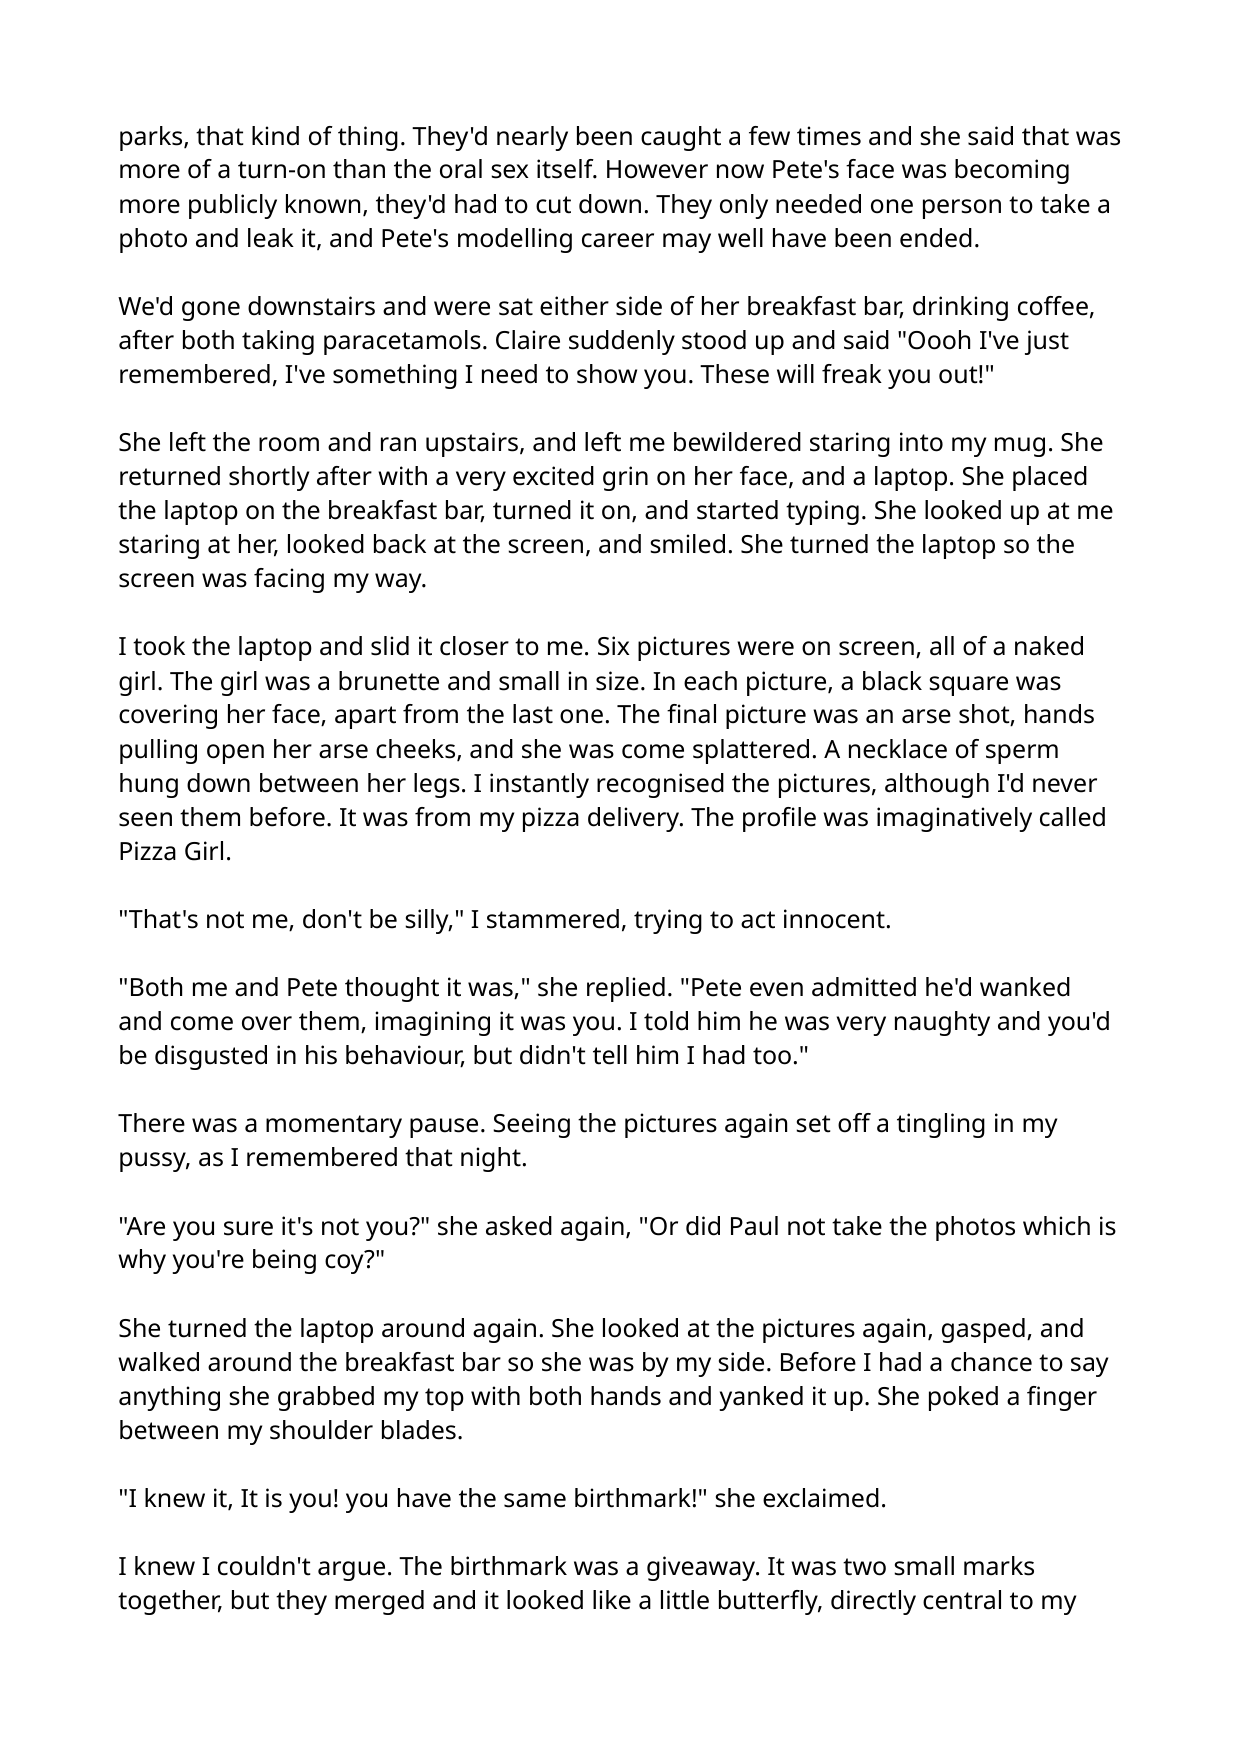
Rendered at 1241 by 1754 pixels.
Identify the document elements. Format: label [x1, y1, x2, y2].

text [118, 118, 1122, 1617]
